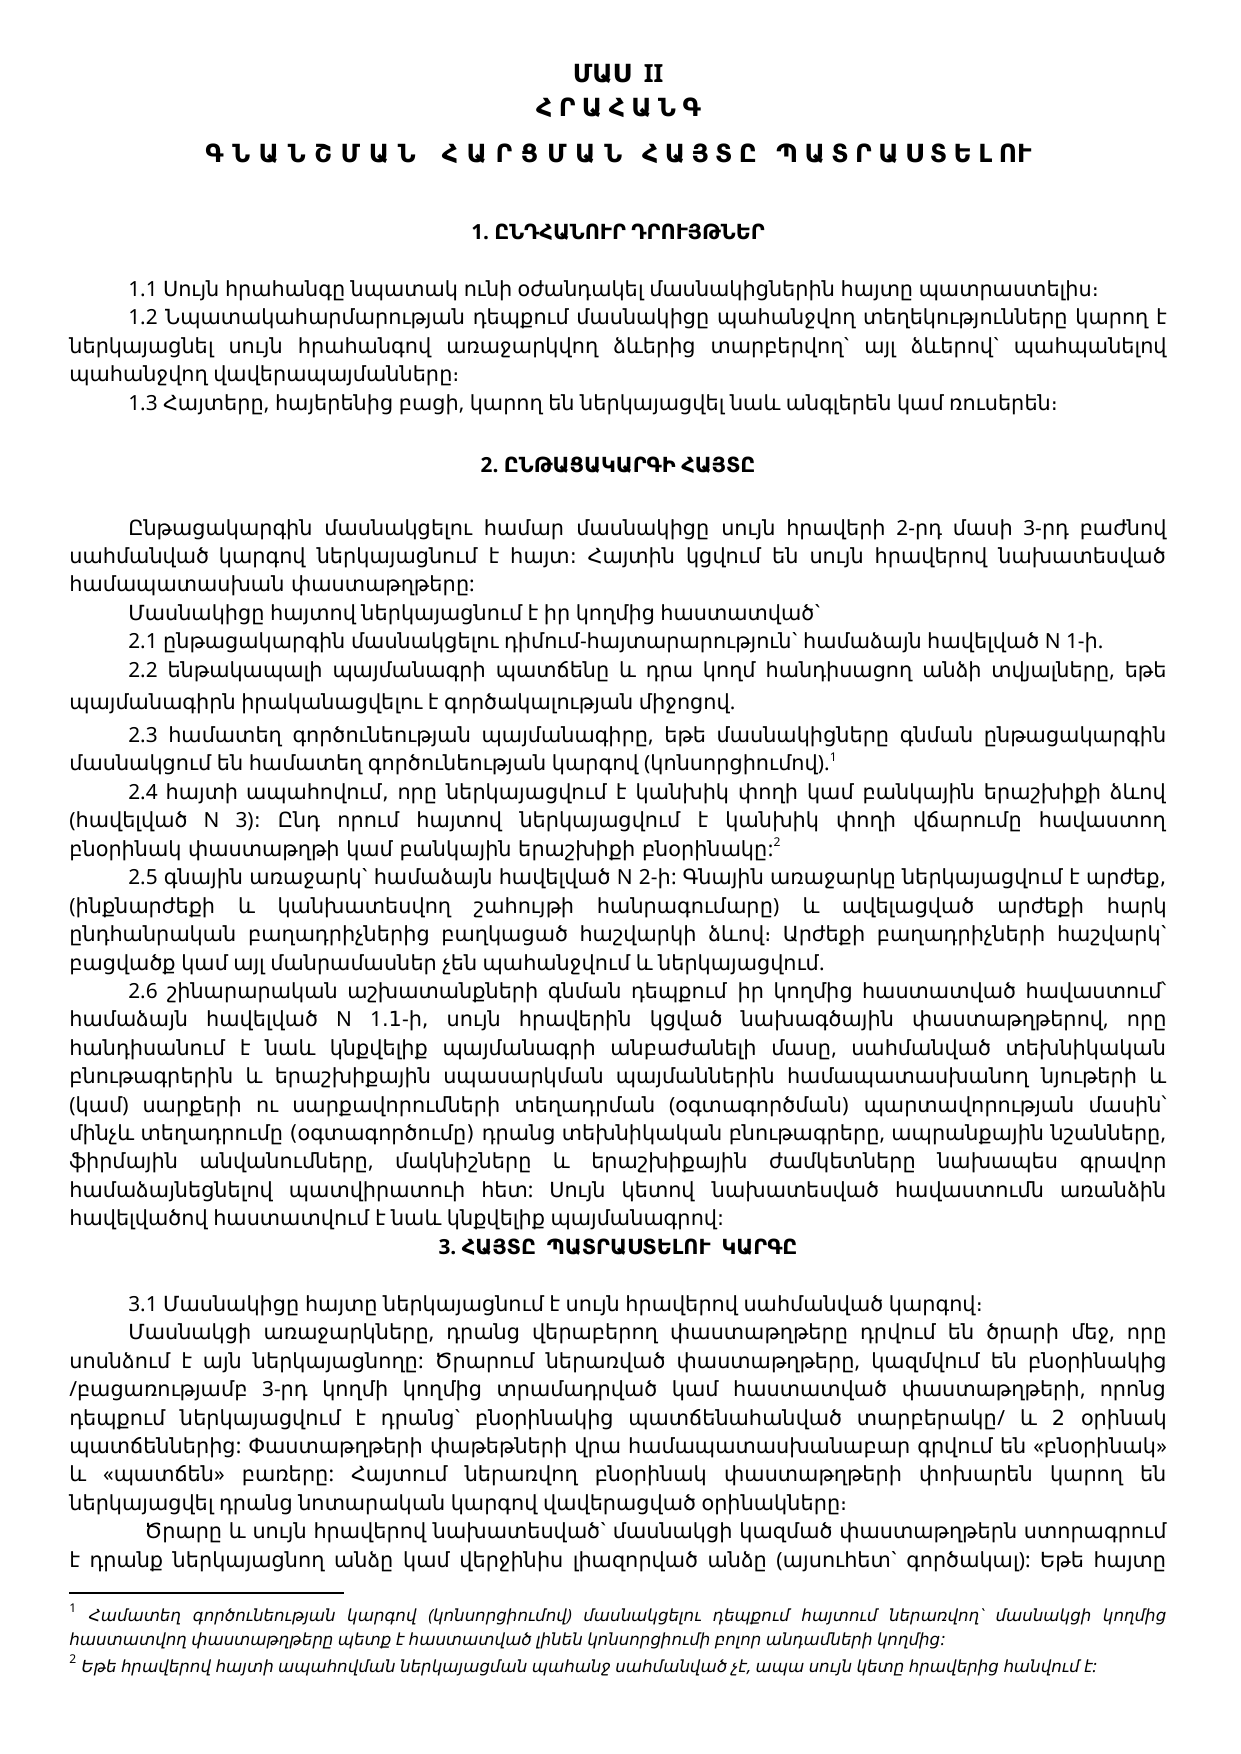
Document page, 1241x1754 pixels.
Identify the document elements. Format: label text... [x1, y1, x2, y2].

text 3.1 Մասնակիցը հայտը ներկայացնում է սույն հրավերով սահմանված կարգով։ [69, 1289, 1167, 1317]
text 2.1 ընթացակարգին մասնակցելու դիմում-հայտարարություն` համաձայն հավելված N 1-ի. [69, 626, 1167, 655]
text 2.3 համատեղ գործունեության պայմանագիրը, եթե մասնակիցները գնման ընթացակարգին մասնակցում են համատեղ գործունեության կարգով (կոնսորցիումով). [69, 720, 1167, 777]
text 2.5 գնային առաջարկ` համաձայն հավելված N 2-ի: Գնային առաջարկը ներկայացվում է արժեք, (ինքնարժեքի և կանխատեսվող շահույթի հանրագումարը) և ավելացված արժեքի հարկ ընդհանրական բաղադրիչներից բաղկացած հաշվարկի ձևով։ Արժեքի բաղադրիչների հաշվարկ` բացվածք կամ այլ մանրամասներ չեն պահանջվում և ներկայացվում. [69, 862, 1167, 976]
text Գ Ն Ա Ն Շ Մ Ա Ն Հ Ա Ր Ց Մ Ա Ն Հ Ա Յ Տ Ը Պ Ա Տ Ր Ա Ս Տ Ե Լ ՈՒ [69, 136, 1167, 170]
text 1.3 Հայտերը, հայերենից բացի, կարող են ներկայացվել նաև անգլերեն կամ ռուսերեն։ [69, 388, 1167, 416]
text 1.2 Նպատակահարմարության դեպքում մասնակիցը պահանջվող տեղեկությունները կարող է ներկայացնել սույն հրահանգով առաջարկվող ձևերից տարբերվող` այլ ձևերով` պահպանելով պահանջվող վավերապայմանները։ [69, 302, 1167, 388]
text 2.2 ենթակապալի պայմանագրի պատճենը և դրա կողմ հանդիսացող անձի տվյալները, եթե պայմանագիրն իրականացվելու է գործակալության միջոցով. [69, 655, 1167, 716]
text 1. ԸՆԴՀԱՆՈՒՐ ԴՐՈՒՅԹՆԵՐ [69, 217, 1167, 245]
text 2.4 հայտի ապահովում, որը ներկայացվում է կանխիկ փողի կամ բանկային երաշխիքի ձևով (հավելված N 3): Ընդ որում հայտով ներկայացվում է կանխիկ փողի վճարումը հավաստող բնօրինակ փաստաթղթի կամ բանկային երաշխիքի բնօրինակը: [69, 777, 1167, 862]
text Ընթացակարգին մասնակցելու համար մասնակիցը սույն հրավերի 2-րդ մասի 3-րդ բաժնով սահմանված կարգով ներկայացնում է հայտ: Հայտին կցվում են սույն հրավերով նախատեսված համապատասխան փաստաթղթերը: [69, 513, 1167, 598]
text 2. ԸՆԹԱՑԱԿԱՐԳԻ ՀԱՅՏԸ [69, 450, 1167, 479]
text 1.1 Սույն հրահանգը նպատակ ունի օժանդակել մասնակիցներին հայտը պատրաստելիս։ [69, 274, 1167, 302]
text Մասնակցի առաջարկները, դրանց վերաբերող փաստաթղթերը դրվում են ծրարի մեջ, որը սոսնձում է այն ներկայացնողը: Ծրարում ներառված փաստաթղթերը, կազմվում են բնօրինակից /բացառությամբ 3-րդ կողմի կողմից տրամադրված կամ հաստատված փաստաթղթերի, որոնց դեպքում ներկայացվում է դրանց` բնօրինակից պատճենահանված տարբերակը/ և 2 օրինակ պատճեններից: Փաստաթղթերի փաթեթների վրա համապատասխանաբար գրվում են «բնօրինակ» և «պատճեն» բառերը: Հայտում ներառվող բնօրինակ փաստաթղթերի փոխարեն կարող են ներկայացվել դրանց նոտարական կարգով վավերացված օրինակները։ [69, 1317, 1167, 1516]
text 3. ՀԱՅՏԸ ՊԱՏՐԱՍՏԵԼՈՒ ԿԱՐԳԸ [69, 1232, 1167, 1260]
text ՄԱՍ II [69, 56, 1167, 89]
text Մասնակիցը հայտով ներկայացնում է իր կողմից հաստատված` [69, 598, 1167, 626]
text 2.6 շինարարական աշխատանքների գնման դեպքում իր կողմից հաստատված հավաստում՝ համաձայն հավելված N 1.1-ի, սույն հրավերին կցված նախագծային փաստաթղթերով, որը հանդիսանում է նաև կնքվելիք պայմանագրի անբաժանելի մասը, սահմանված տեխնիկական բնութագրերին և երաշխիքային սպասարկման պայմաններին համապատասխանող նյութերի և (կամ) սարքերի ու սարքավորումների տեղադրման (օգտագործման) պարտավորության մասին՝ մինչև տեղադրումը (օգտագործումը) դրանց տեխնիկական բնութագրերը, ապրանքային նշանները, ֆիրմային անվանումները, մակնիշները և երաշխիքային ժամկետները նախապես գրավոր համաձայնեցնելով պատվիրատուի հետ: Սույն կետով նախատեսված հավաստումն առանձին հավելվածով հաստատվում է նաև կնքվելիք պայմանագրով: [69, 976, 1167, 1232]
text Հ Ր Ա Հ Ա Ն Գ [69, 89, 1167, 124]
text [69, 1516, 1167, 1573]
